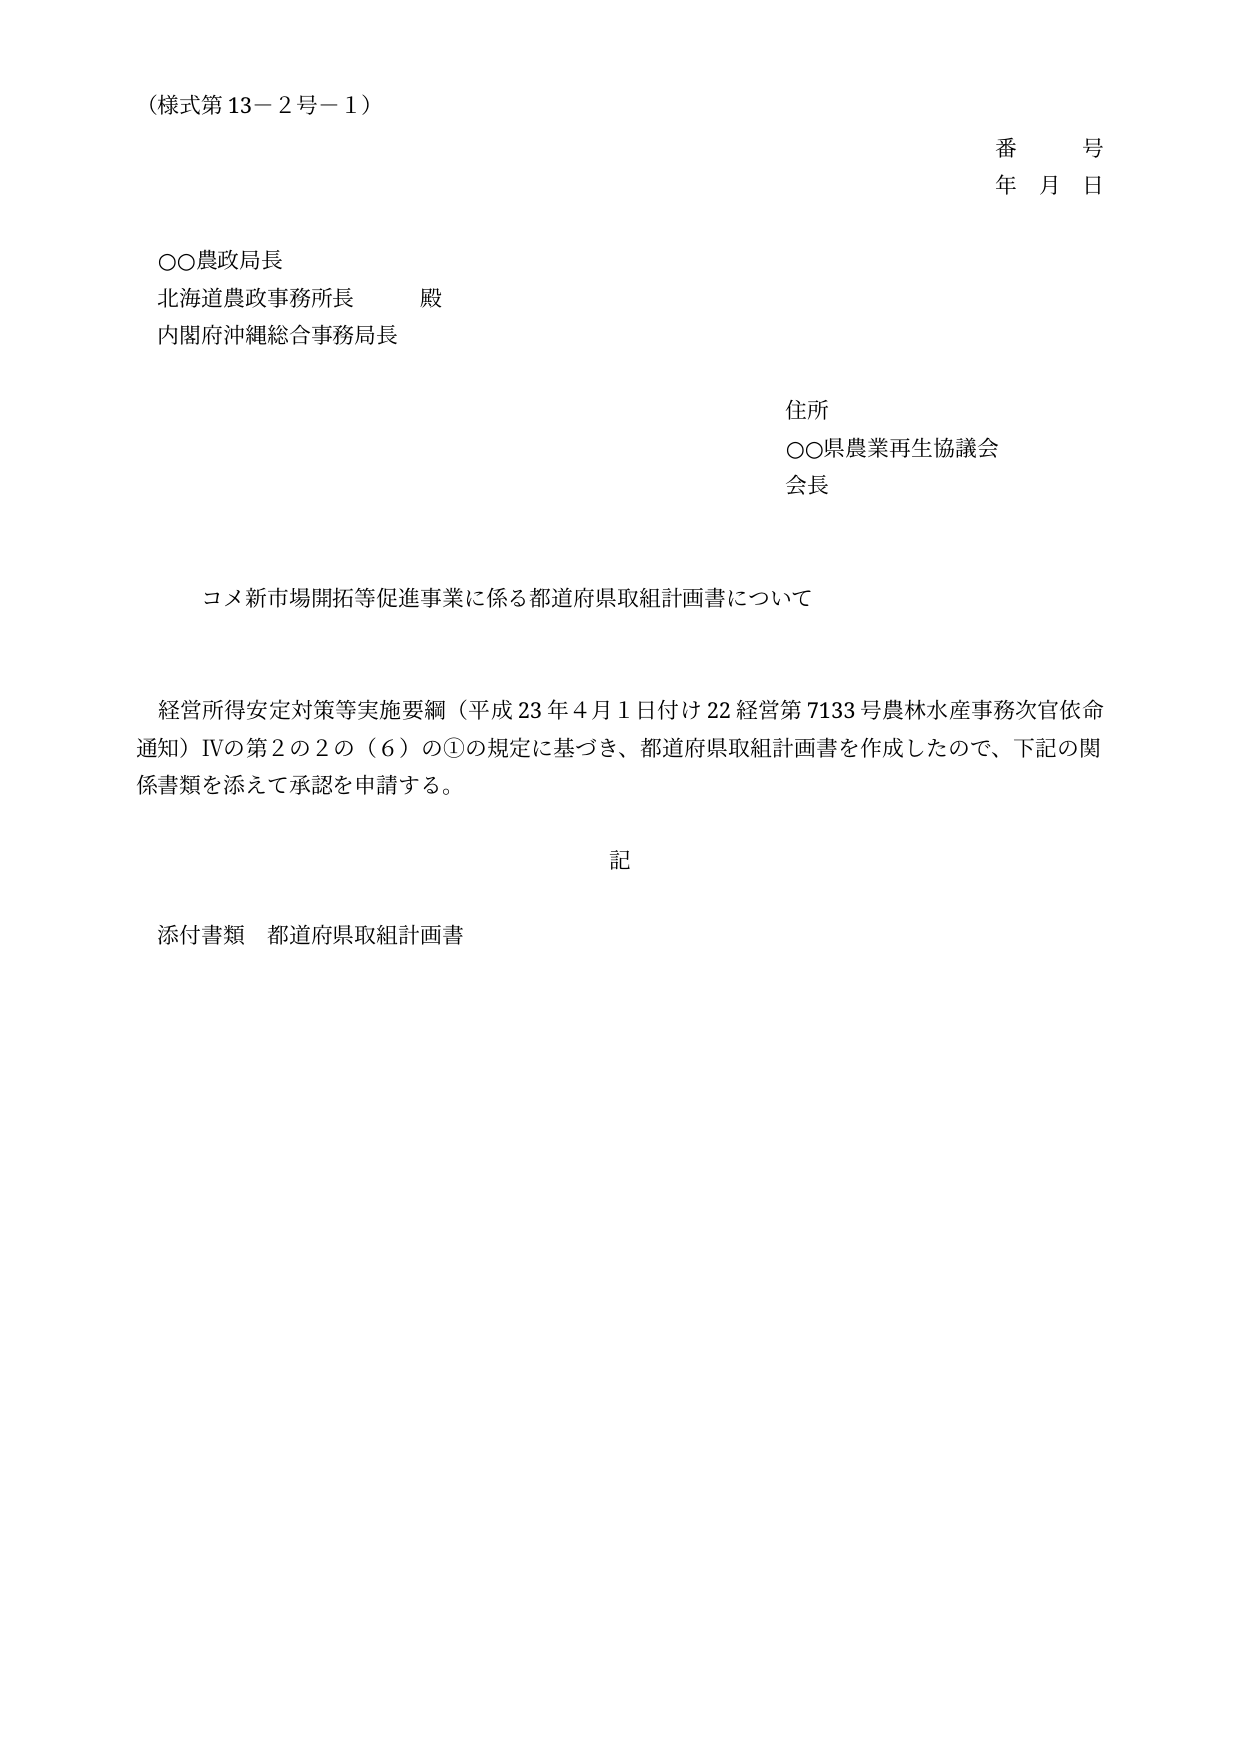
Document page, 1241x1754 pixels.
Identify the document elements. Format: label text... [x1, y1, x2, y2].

text 添付書類 都道府県取組計画書 [136, 916, 1104, 953]
text ○○県農業再生協議会 [786, 428, 1104, 466]
text 年 月 日 [136, 166, 1104, 203]
text 北海道農政事務所長 殿 [136, 278, 1104, 316]
text 会長 [786, 466, 1104, 503]
text 内閣府沖縄総合事務局長 [136, 316, 1104, 353]
text 住所 [786, 391, 1104, 428]
text ○○農政局長 [136, 241, 1104, 278]
text 番 号 [136, 128, 1104, 166]
subtitle 記 [136, 841, 1104, 878]
text コメ新市場開拓等促進事業に係る都道府県取組計画書について [136, 578, 1104, 616]
text 経営所得安定対策等実施要綱（平成23年４月１日付け22経営第7133号農林水産事務次官依命通知）Ⅳの第２の２の（６）の①の規定に基づき、都道府県取組計画書を作成したので、下記の関係書類を添えて承認を申請する。 [136, 691, 1104, 803]
